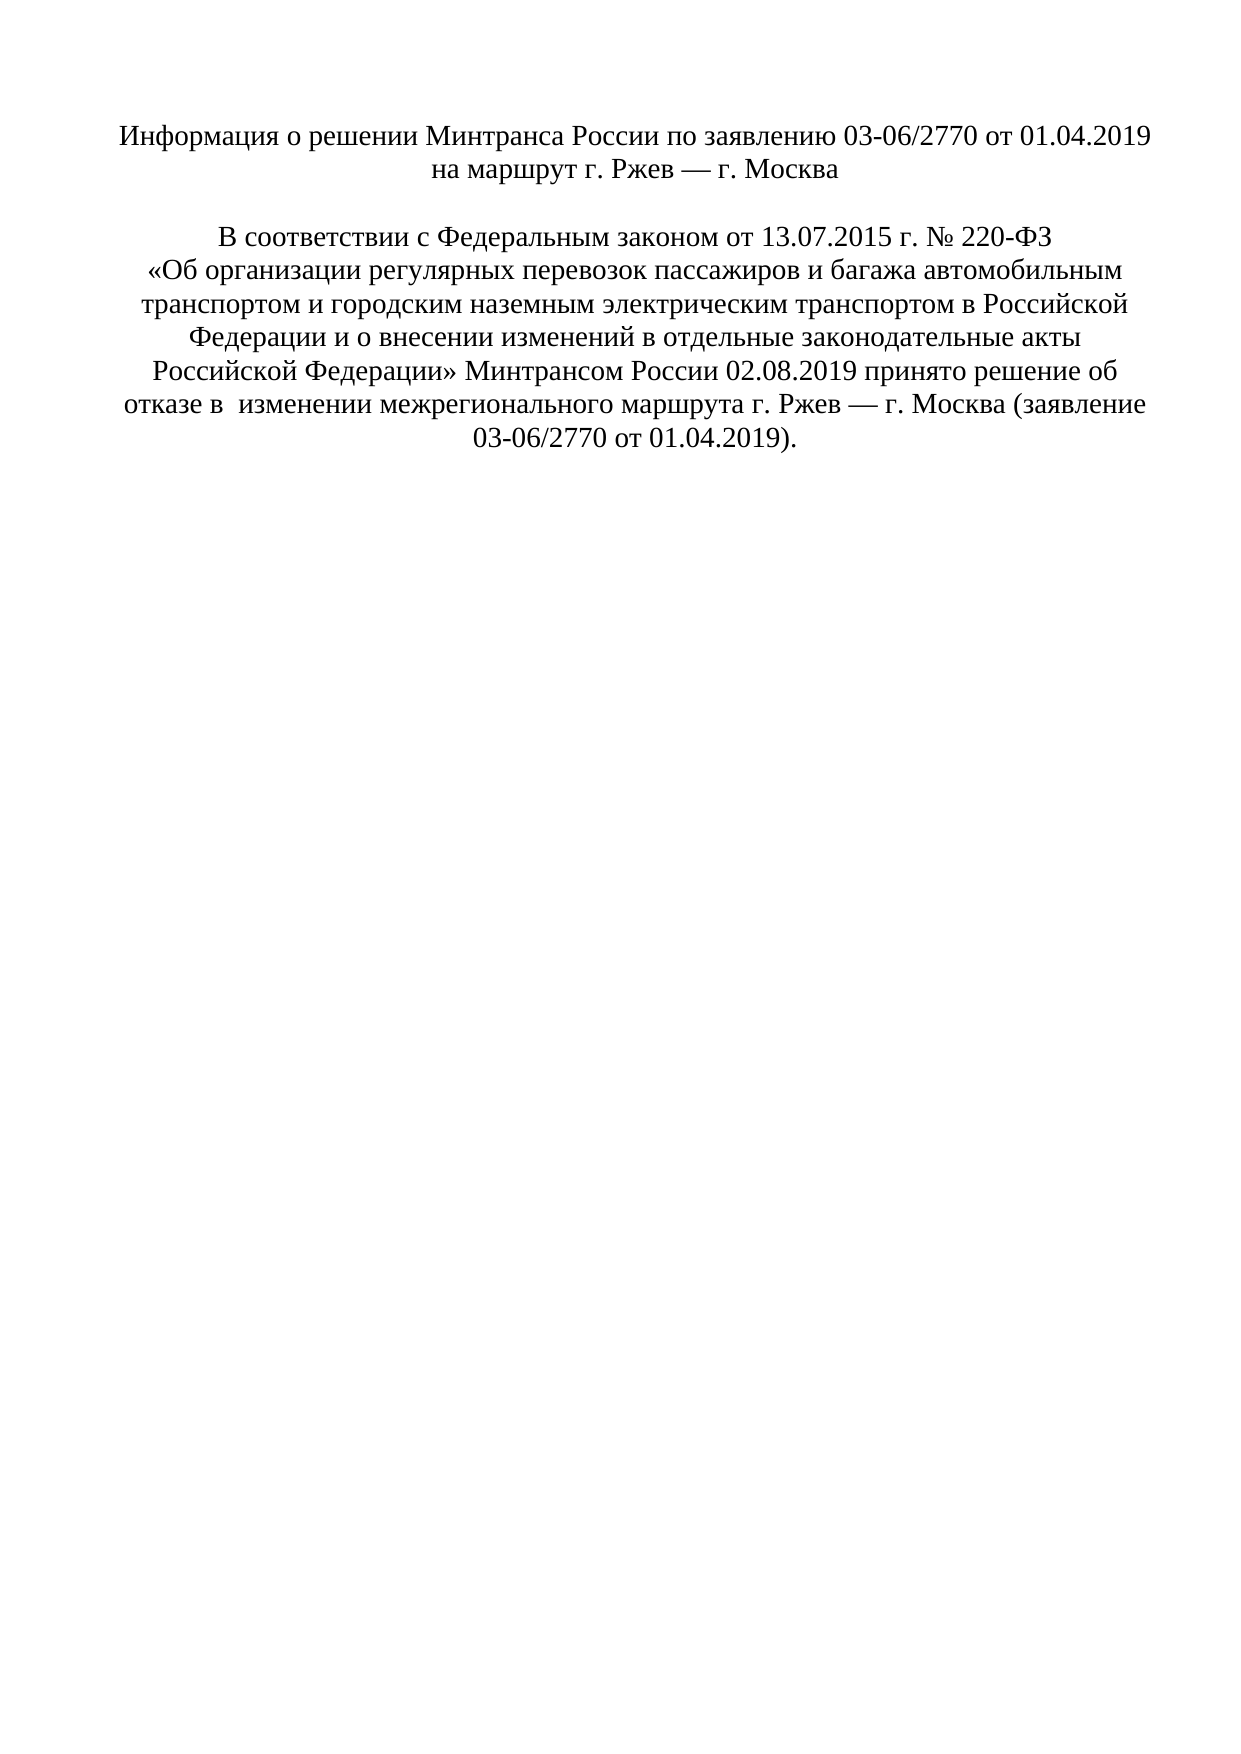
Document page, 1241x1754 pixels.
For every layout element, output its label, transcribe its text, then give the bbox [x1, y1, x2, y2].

text В соответствии с Федеральным законом от 13.07.2015 г. № 220-ФЗ «Об организации регулярных перевозок пассажиров и багажа автомобильным транспортом и городским наземным электрическим транспортом в Российской Федерации и о внесении изменений в отдельные законодательные акты Российской Федерации» Минтрансом России 02.08.2019 принято решение об отказе в изменении межрегионального маршрута г. Ржев — г. Москва (заявление 03-06/2770 от 01.04.2019). [118, 219, 1152, 453]
text Информация о решении Минтранса России по заявлению 03-06/2770 от 01.04.2019 на маршрут г. Ржев — г. Москва [118, 118, 1152, 185]
